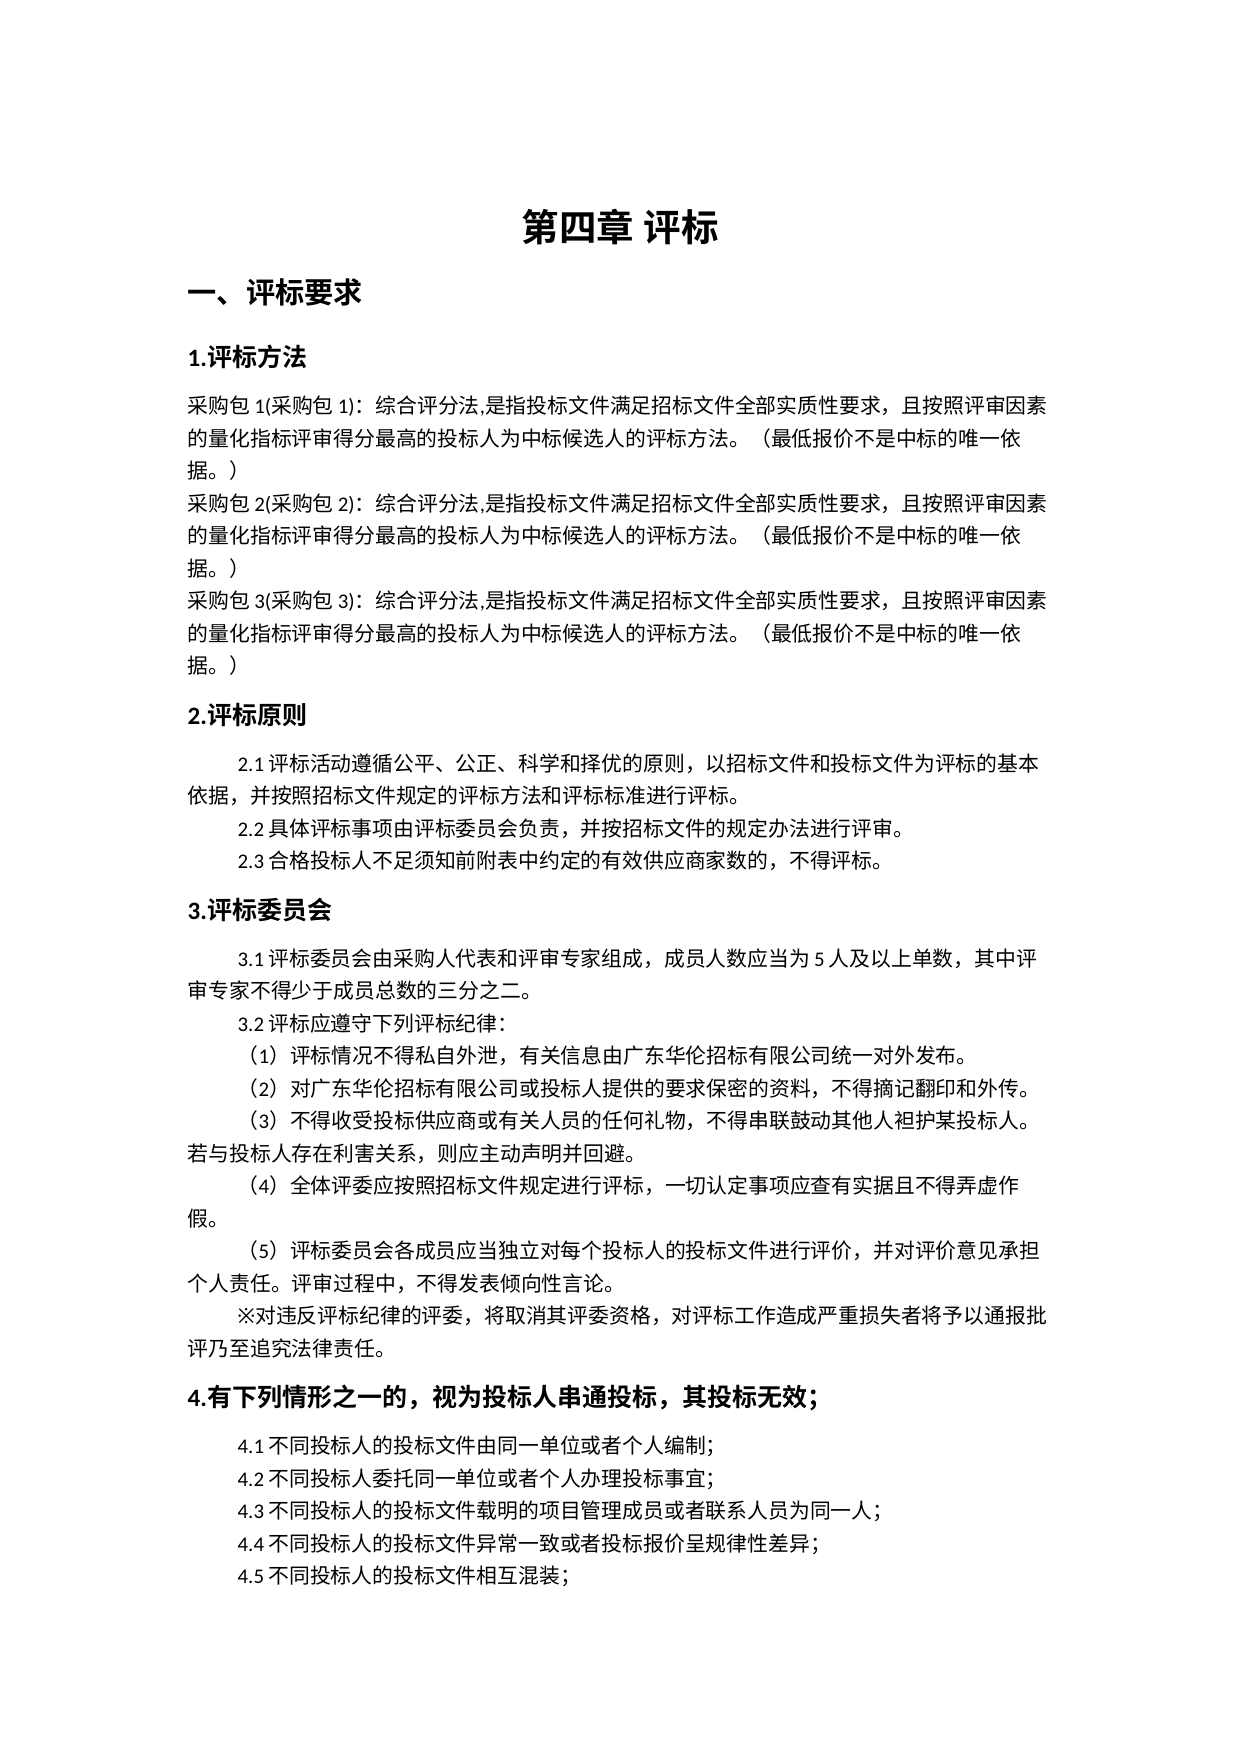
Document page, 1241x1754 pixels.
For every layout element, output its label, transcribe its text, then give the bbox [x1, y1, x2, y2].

text 采购包2(采购包2)：综合评分法,是指投标文件满足招标文件全部实质性要求，且按照评审因素的量化指标评审得分最高的投标人为中标候选人的评标方法。（最低报价不是中标的唯一依据。） [187, 487, 1053, 584]
text （3）不得收受投标供应商或有关人员的任何礼物，不得串联鼓动其他人袒护某投标人。若与投标人存在利害关系，则应主动声明并回避。 [187, 1104, 1053, 1169]
text 1.评标方法 [187, 324, 1053, 389]
text 4.1不同投标人的投标文件由同一单位或者个人编制； [187, 1429, 1053, 1462]
text 2.3合格投标人不足须知前附表中约定的有效供应商家数的，不得评标。 [187, 844, 1053, 877]
text （4）全体评委应按照招标文件规定进行评标，一切认定事项应查有实据且不得弄虚作假。 [187, 1169, 1053, 1234]
text 3.评标委员会 [187, 877, 1053, 942]
text 4.4不同投标人的投标文件异常一致或者投标报价呈规律性差异； [187, 1527, 1053, 1559]
text 采购包1(采购包1)：综合评分法,是指投标文件满足招标文件全部实质性要求，且按照评审因素的量化指标评审得分最高的投标人为中标候选人的评标方法。（最低报价不是中标的唯一依据。） [187, 389, 1053, 487]
text 4.2不同投标人委托同一单位或者个人办理投标事宜； [187, 1462, 1053, 1494]
text 2.1评标活动遵循公平、公正、科学和择优的原则，以招标文件和投标文件为评标的基本依据，并按照招标文件规定的评标方法和评标标准进行评标。 [187, 747, 1053, 812]
text 第四章 评标 [187, 194, 1053, 259]
text 2.2具体评标事项由评标委员会负责，并按招标文件的规定办法进行评审。 [187, 812, 1053, 844]
text ※对违反评标纪律的评委，将取消其评委资格，对评标工作造成严重损失者将予以通报批评乃至追究法律责任。 [187, 1299, 1053, 1364]
text 2.评标原则 [187, 682, 1053, 747]
text 3.1评标委员会由采购人代表和评审专家组成，成员人数应当为5人及以上单数，其中评审专家不得少于成员总数的三分之二。 [187, 942, 1053, 1007]
text （2）对广东华伦招标有限公司或投标人提供的要求保密的资料，不得摘记翻印和外传。 [187, 1072, 1053, 1104]
text 4.有下列情形之一的，视为投标人串通投标，其投标无效； [187, 1364, 1053, 1429]
text 4.3不同投标人的投标文件载明的项目管理成员或者联系人员为同一人； [187, 1494, 1053, 1527]
text （1）评标情况不得私自外泄，有关信息由广东华伦招标有限公司统一对外发布。 [187, 1039, 1053, 1072]
text 采购包3(采购包3)：综合评分法,是指投标文件满足招标文件全部实质性要求，且按照评审因素的量化指标评审得分最高的投标人为中标候选人的评标方法。（最低报价不是中标的唯一依据。） [187, 584, 1053, 682]
text 一、评标要求 [187, 259, 1053, 324]
text 4.5不同投标人的投标文件相互混装； [187, 1559, 1053, 1592]
text 3.2评标应遵守下列评标纪律： [187, 1007, 1053, 1039]
text （5）评标委员会各成员应当独立对每个投标人的投标文件进行评价，并对评价意见承担个人责任。评审过程中，不得发表倾向性言论。 [187, 1234, 1053, 1299]
